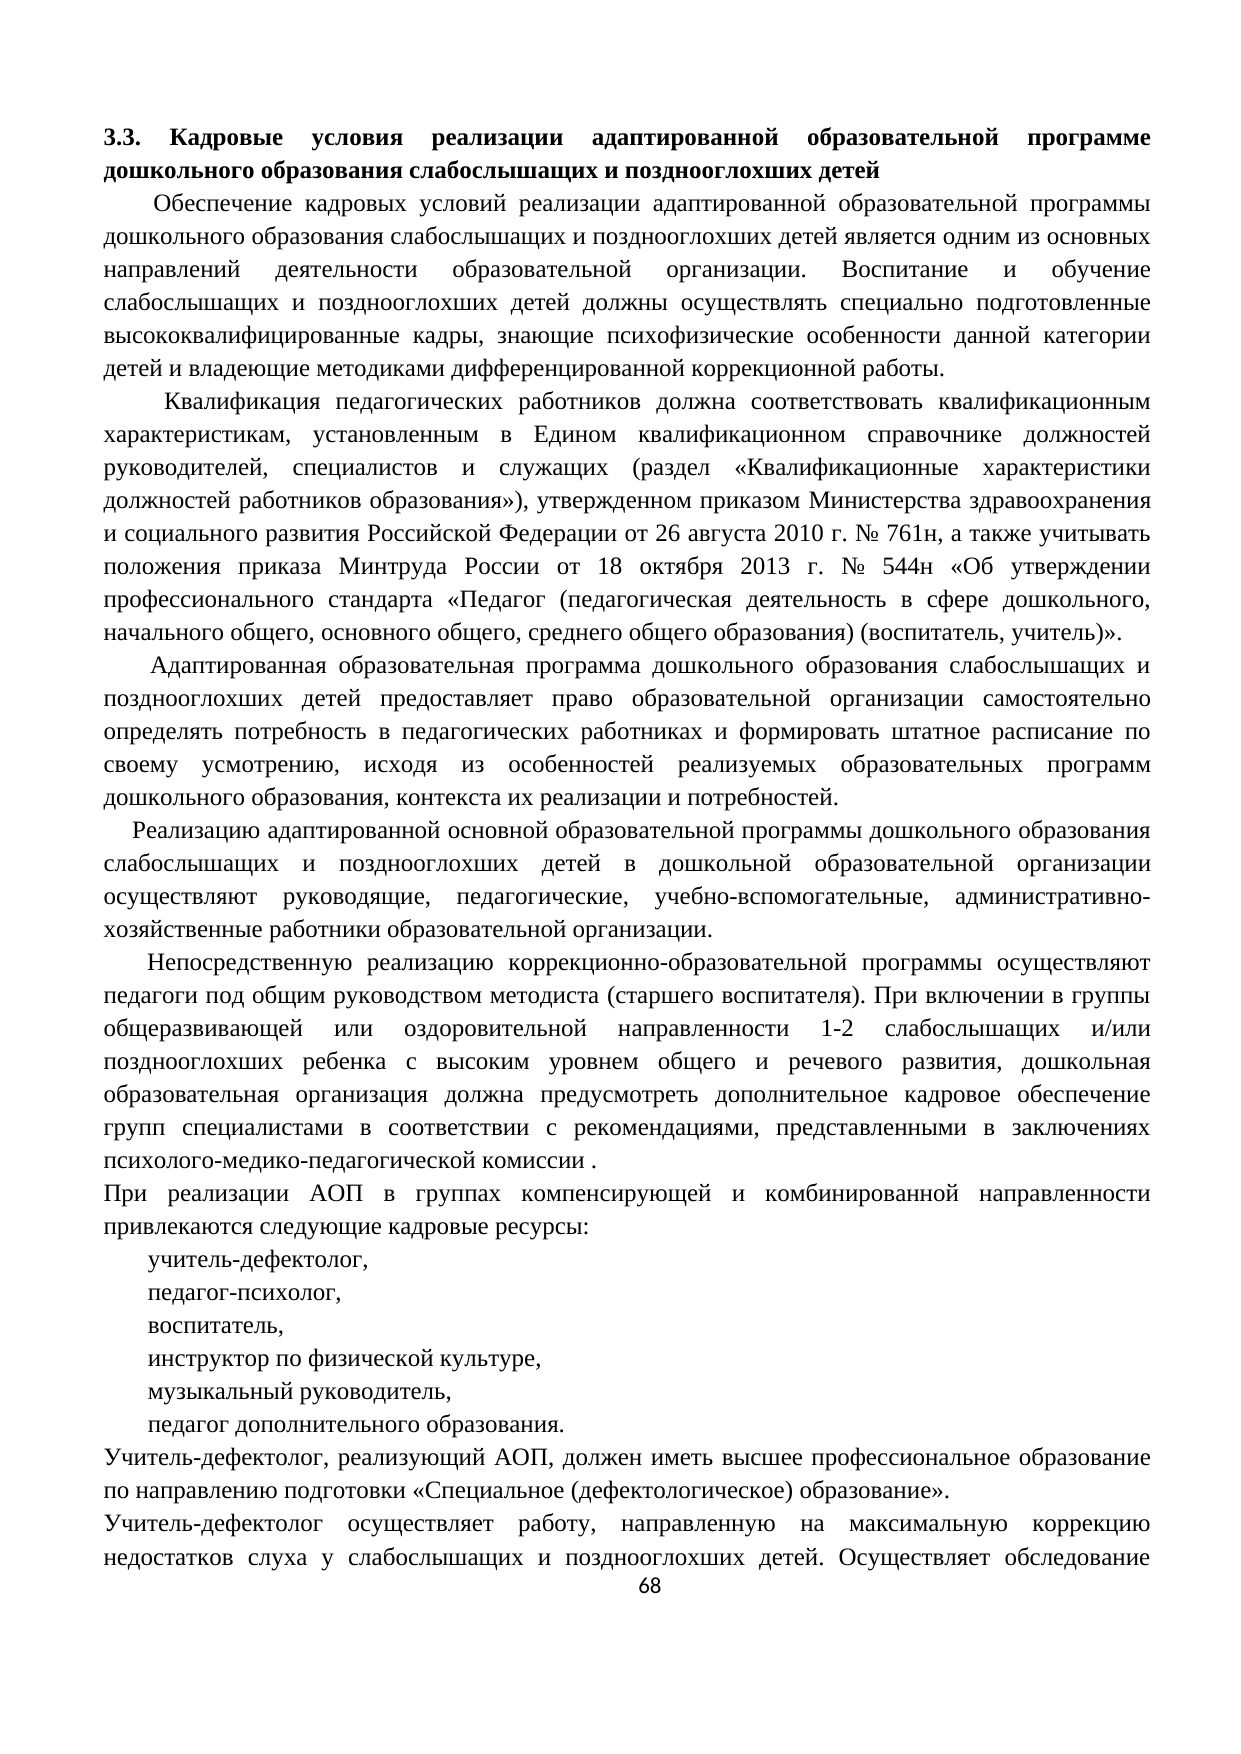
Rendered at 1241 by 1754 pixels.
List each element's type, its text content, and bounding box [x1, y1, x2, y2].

text  учитель-дефектолог, [103, 1244, 1152, 1273]
text  воспитатель, [103, 1310, 1152, 1339]
text Адаптированная образовательная программа дошкольного образования слабослышащих и позднооглохших детей предоставляет право образовательной организации самостоятельно определять потребность в педагогических работниках и формировать штатное расписание по своему усмотрению, исходя из особенностей реализуемых образовательных программ дошкольного образования, контекста их реализации и потребностей. [103, 650, 1152, 811]
text  педагог-психолог, [103, 1277, 1152, 1306]
text Реализацию адаптированной основной образовательной программы дошкольного образования слабослышащих и позднооглохших детей в дошкольной образовательной организации осуществляют руководящие, педагогические, учебно-вспомогательные, административно-хозяйственные работники образовательной организации. [103, 815, 1152, 943]
text  педагог дополнительного образования. [103, 1409, 1152, 1438]
text Учитель-дефектолог, реализующий АОП, должен иметь высшее профессиональное образование по направлению подготовки «Специальное (дефектологическое) образование». [103, 1442, 1152, 1504]
text  инструктор по физической культуре, [103, 1343, 1152, 1372]
text 3.3. Кадровые условия реализации адаптированной образовательной программе дошкольного образования слабослышащих и позднооглохших детей [103, 122, 1152, 183]
text Квалификация педагогических работников должна соответствовать квалификационным характеристикам, установленным в Едином квалификационном справочнике должностей руководителей, специалистов и служащих (раздел «Квалификационные характеристики должностей работников образования»), утвержденном приказом Министерства здравоохранения и социального развития Российской Федерации от 26 августа 2010 г. № 761н, а также учитывать положения приказа Минтруда России от 18 октября 2013 г. № 544н «Об утверждении профессионального стандарта «Педагог (педагогическая деятельность в сфере дошкольного, начального общего, основного общего, среднего общего образования) (воспитатель, учитель)». [103, 386, 1152, 646]
text Непосредственную реализацию коррекционно-образовательной программы осуществляют педагоги под общим руководством методиста (старшего воспитателя). При включении в группы общеразвивающей или оздоровительной направленности 1-2 слабослышащих и/или позднооглохших ребенка с высоким уровнем общего и речевого развития, дошкольная образовательная организация должна предусмотреть дополнительное кадровое обеспечение групп специалистами в соответствии с рекомендациями, представленными в заключениях психолого-медико-педагогической комиссии . [103, 947, 1152, 1174]
text При реализации АОП в группах компенсирующей и комбинированной направленности привлекаются следующие кадровые ресурсы: [103, 1178, 1152, 1240]
text  музыкальный руководитель, [103, 1376, 1152, 1405]
text Обеспечение кадровых условий реализации адаптированной образовательной программы дошкольного образования слабослышащих и позднооглохших детей является одним из основных направлений деятельности образовательной организации. Воспитание и обучение слабослышащих и позднооглохших детей должны осуществлять специально подготовленные высококвалифицированные кадры, знающие психофизические особенности данной категории детей и владеющие методиками дифференцированной коррекционной работы. [103, 188, 1152, 382]
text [103, 1508, 1152, 1570]
